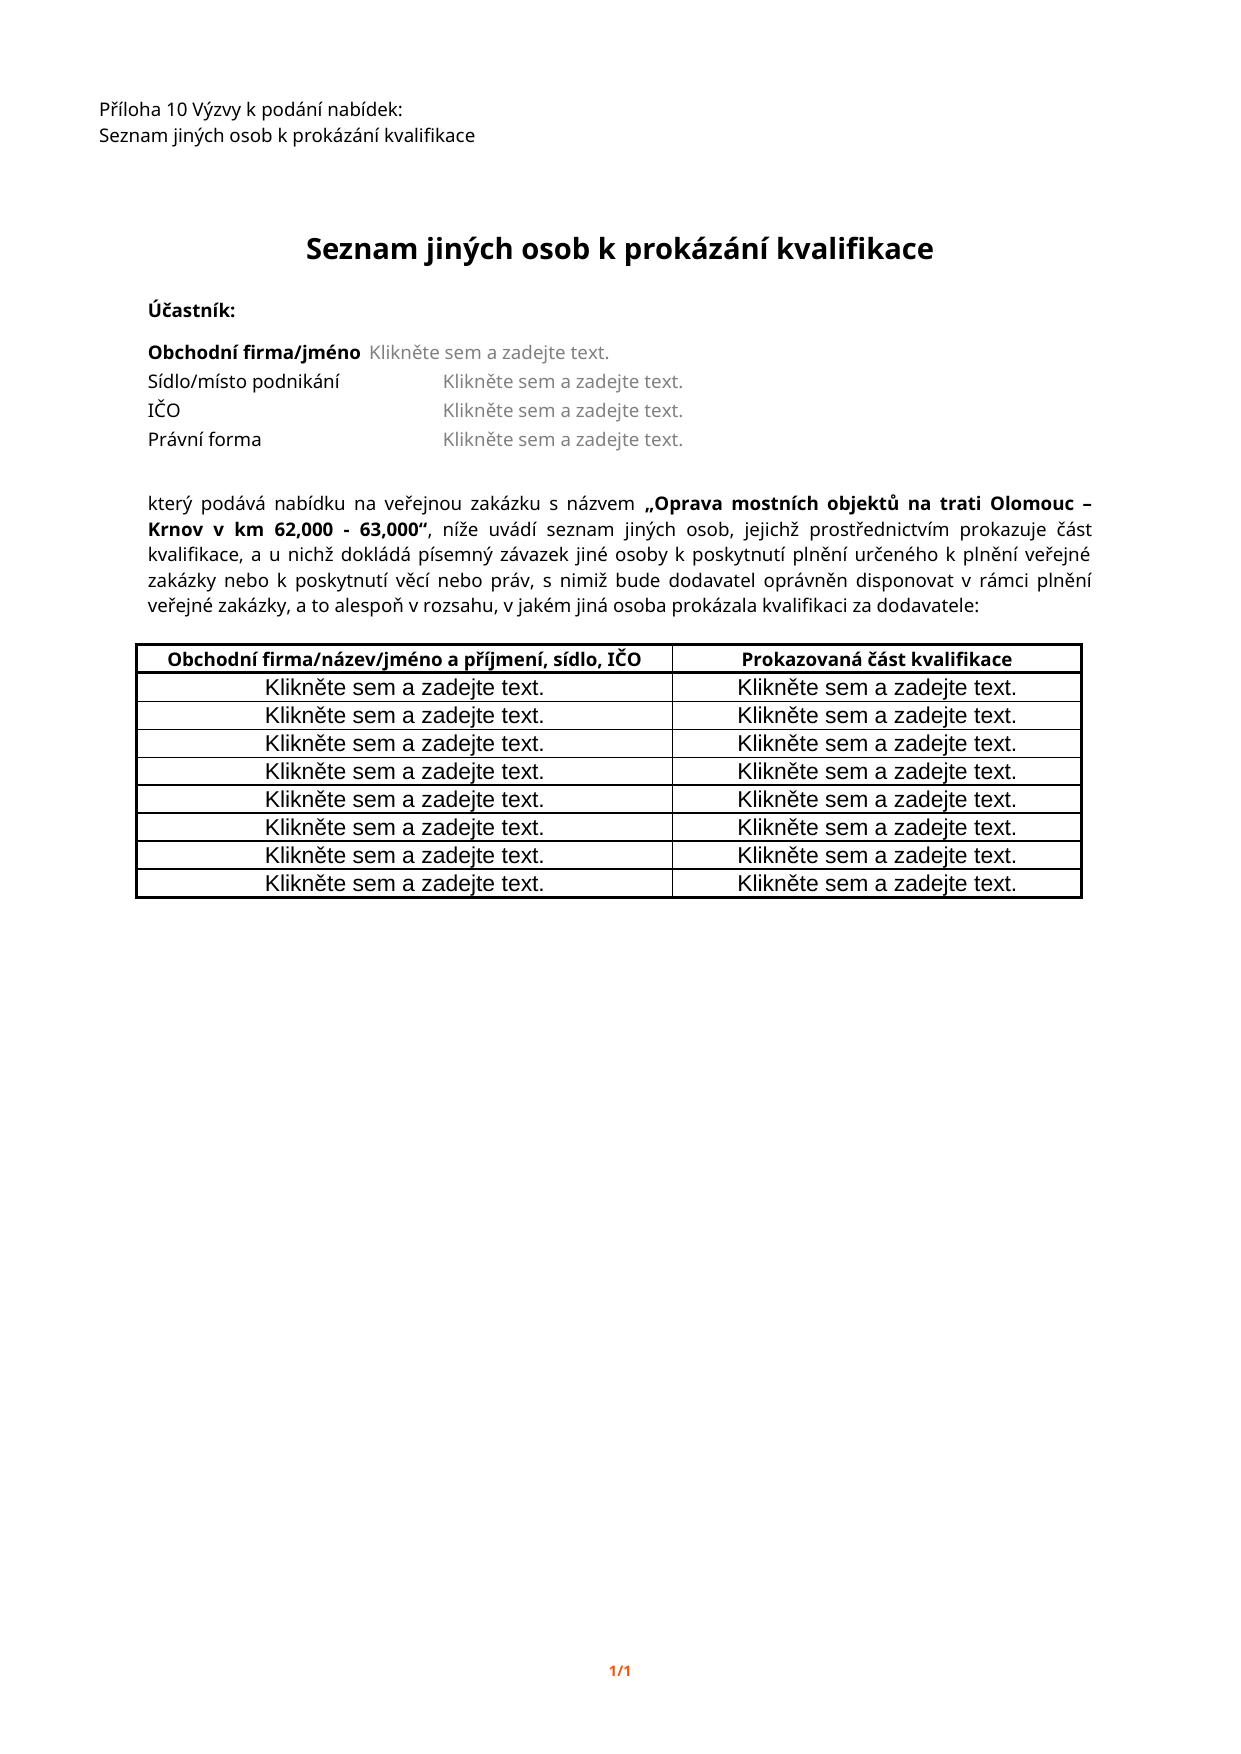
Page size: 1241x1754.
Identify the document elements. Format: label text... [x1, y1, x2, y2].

table_header Obchodní firma/název/jméno a příjmení, sídlo, IČO [138, 646, 672, 671]
text IČO [148, 394, 1093, 423]
text Obchodní firma/jméno [148, 336, 1093, 365]
text Sídlo/místo podnikání [148, 365, 1093, 394]
text který podává nabídku na veřejnou zakázku s názvem „Oprava mostních objektů na trati Olomouc – Krnov v km 62,000 - 63,000“, níže uvádí seznam jiných osob, jejichž prostřednictvím prokazuje část kvalifikace, a u nichž dokládá písemný závazek jiné osoby k poskytnutí plnění určeného k plnění veřejné zakázky nebo k poskytnutí věcí nebo práv, s nimiž bude dodavatel oprávněn disponovat v rámci plnění veřejné zakázky, a to alespoň v rozsahu, v jakém jiná osoba prokázala kvalifikaci za dodavatele: [148, 490, 1093, 618]
table_header Prokazovaná část kvalifikace [673, 646, 1080, 671]
title Seznam jiných osob k prokázání kvalifikace [148, 228, 1093, 268]
text Účastník: [148, 293, 1093, 324]
text Právní forma [148, 423, 1093, 452]
